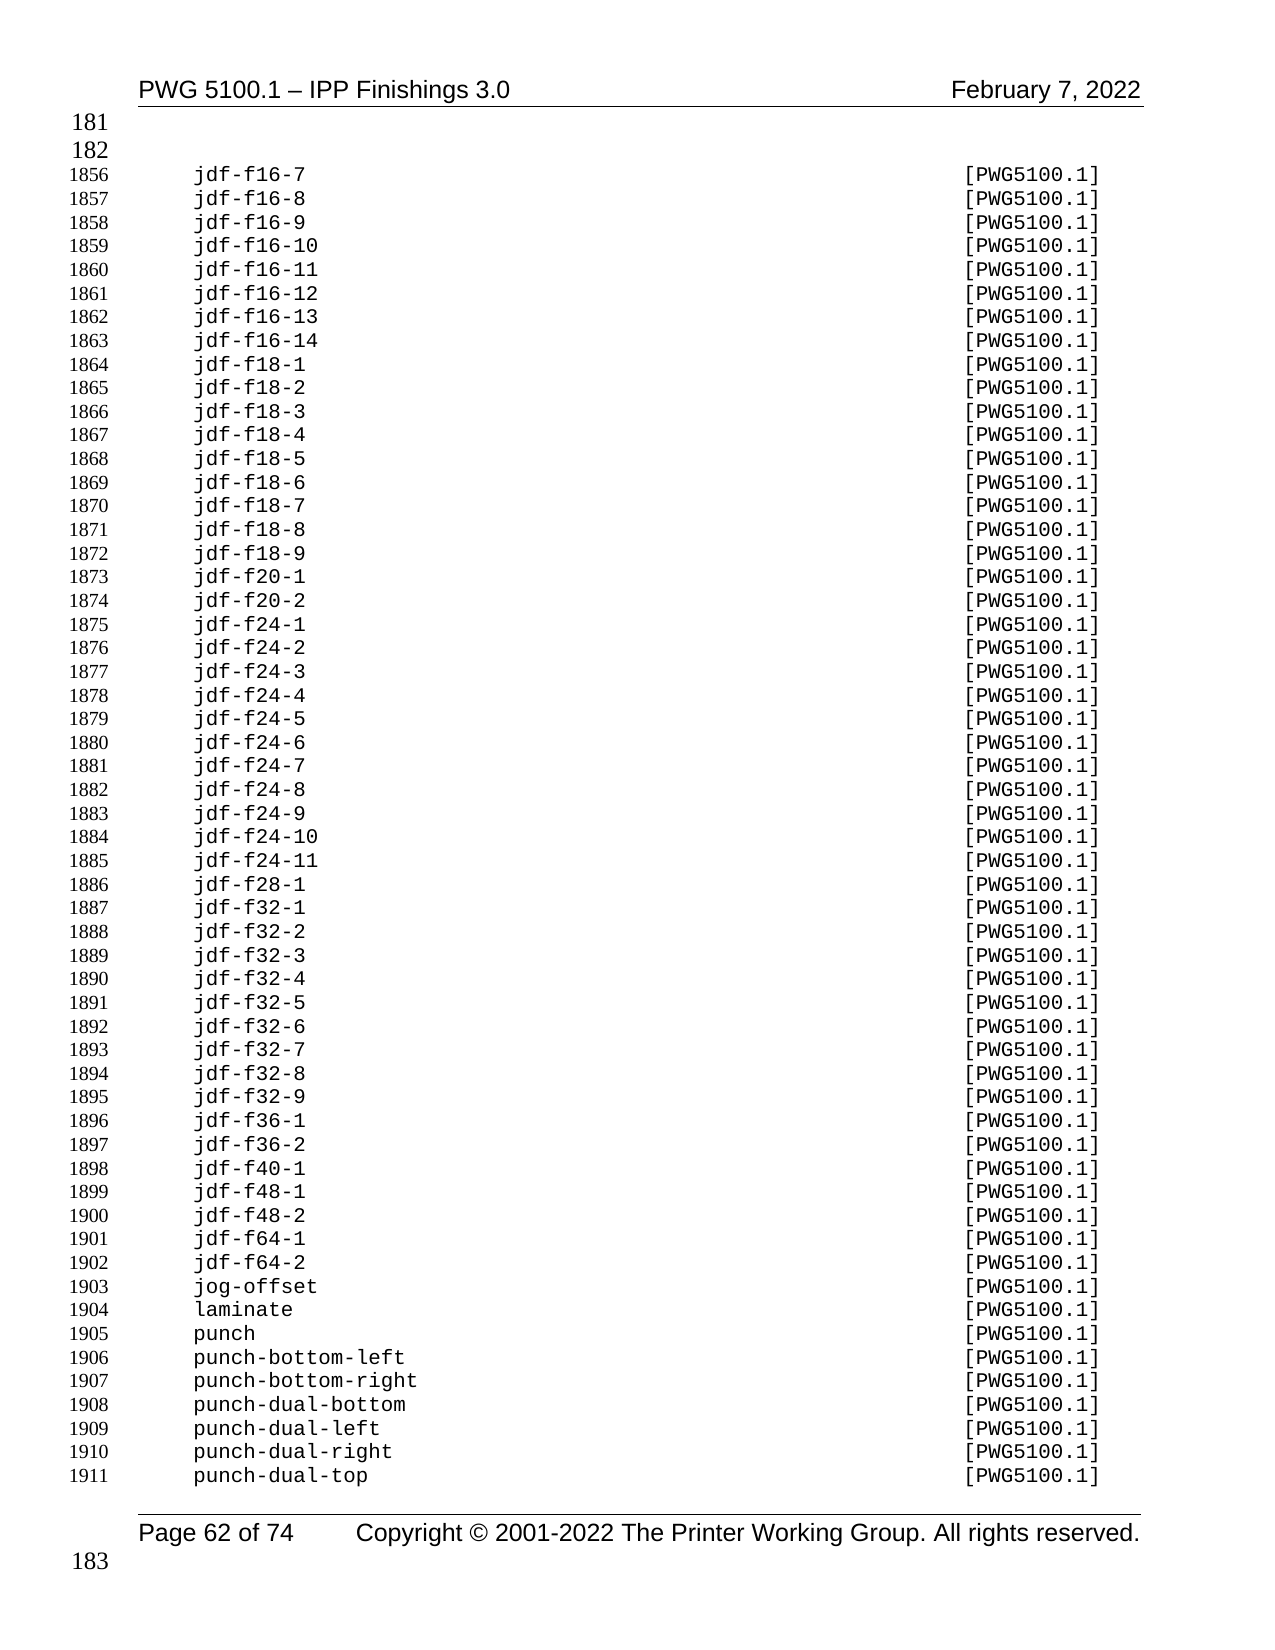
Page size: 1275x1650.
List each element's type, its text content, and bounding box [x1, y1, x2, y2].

text jdf-f64-2 [PWG5100.1] [168, 1252, 1144, 1276]
text punch-dual-left [PWG5100.1] [168, 1418, 1144, 1441]
text jdf-f18-2 [PWG5100.1] [168, 377, 1144, 401]
text jog-offset [PWG5100.1] [168, 1276, 1144, 1299]
text jdf-f24-5 [PWG5100.1] [168, 708, 1144, 732]
text punch-dual-bottom [PWG5100.1] [168, 1394, 1144, 1418]
text jdf-f24-3 [PWG5100.1] [168, 661, 1144, 684]
text jdf-f32-3 [PWG5100.1] [168, 945, 1144, 968]
text jdf-f16-11 [PWG5100.1] [168, 259, 1144, 283]
text jdf-f24-4 [PWG5100.1] [168, 684, 1144, 708]
text jdf-f24-10 [PWG5100.1] [168, 826, 1144, 850]
text jdf-f20-1 [PWG5100.1] [168, 566, 1144, 590]
text punch [PWG5100.1] [168, 1323, 1144, 1347]
text punch-dual-top [PWG5100.1] [168, 1465, 1144, 1488]
text punch-dual-right [PWG5100.1] [168, 1441, 1144, 1465]
text jdf-f24-9 [PWG5100.1] [168, 803, 1144, 826]
text jdf-f32-9 [PWG5100.1] [168, 1087, 1144, 1110]
text jdf-f18-6 [PWG5100.1] [168, 472, 1144, 495]
text jdf-f64-1 [PWG5100.1] [168, 1228, 1144, 1252]
text jdf-f24-1 [PWG5100.1] [168, 614, 1144, 637]
text jdf-f32-8 [PWG5100.1] [168, 1063, 1144, 1087]
text jdf-f16-7 [PWG5100.1] [168, 164, 1144, 188]
text jdf-f18-4 [PWG5100.1] [168, 424, 1144, 448]
text jdf-f32-7 [PWG5100.1] [168, 1039, 1144, 1063]
text jdf-f28-1 [PWG5100.1] [168, 874, 1144, 897]
text jdf-f20-2 [PWG5100.1] [168, 590, 1144, 614]
text jdf-f36-1 [PWG5100.1] [168, 1110, 1144, 1134]
text jdf-f16-8 [PWG5100.1] [168, 188, 1144, 212]
text jdf-f16-13 [PWG5100.1] [168, 306, 1144, 330]
text laminate [PWG5100.1] [168, 1299, 1144, 1323]
text jdf-f16-10 [PWG5100.1] [168, 235, 1144, 259]
text jdf-f36-2 [PWG5100.1] [168, 1134, 1144, 1157]
text jdf-f18-7 [PWG5100.1] [168, 495, 1144, 519]
text jdf-f18-3 [PWG5100.1] [168, 401, 1144, 424]
text jdf-f32-6 [PWG5100.1] [168, 1016, 1144, 1039]
text jdf-f24-8 [PWG5100.1] [168, 779, 1144, 803]
text jdf-f48-1 [PWG5100.1] [168, 1181, 1144, 1205]
text jdf-f18-1 [PWG5100.1] [168, 353, 1144, 377]
text jdf-f24-7 [PWG5100.1] [168, 756, 1144, 779]
text jdf-f16-14 [PWG5100.1] [168, 330, 1144, 353]
text jdf-f48-2 [PWG5100.1] [168, 1205, 1144, 1228]
text jdf-f18-9 [PWG5100.1] [168, 543, 1144, 566]
text punch-bottom-left [PWG5100.1] [168, 1347, 1144, 1370]
text jdf-f32-5 [PWG5100.1] [168, 992, 1144, 1016]
text jdf-f24-2 [PWG5100.1] [168, 637, 1144, 661]
text jdf-f16-9 [PWG5100.1] [168, 212, 1144, 235]
text jdf-f18-5 [PWG5100.1] [168, 448, 1144, 472]
text jdf-f40-1 [PWG5100.1] [168, 1157, 1144, 1181]
text jdf-f18-8 [PWG5100.1] [168, 519, 1144, 543]
text punch-bottom-right [PWG5100.1] [168, 1370, 1144, 1394]
text jdf-f32-4 [PWG5100.1] [168, 968, 1144, 992]
text jdf-f32-2 [PWG5100.1] [168, 921, 1144, 945]
text jdf-f24-11 [PWG5100.1] [168, 850, 1144, 874]
text jdf-f24-6 [PWG5100.1] [168, 732, 1144, 756]
text jdf-f16-12 [PWG5100.1] [168, 283, 1144, 306]
text jdf-f32-1 [PWG5100.1] [168, 897, 1144, 921]
